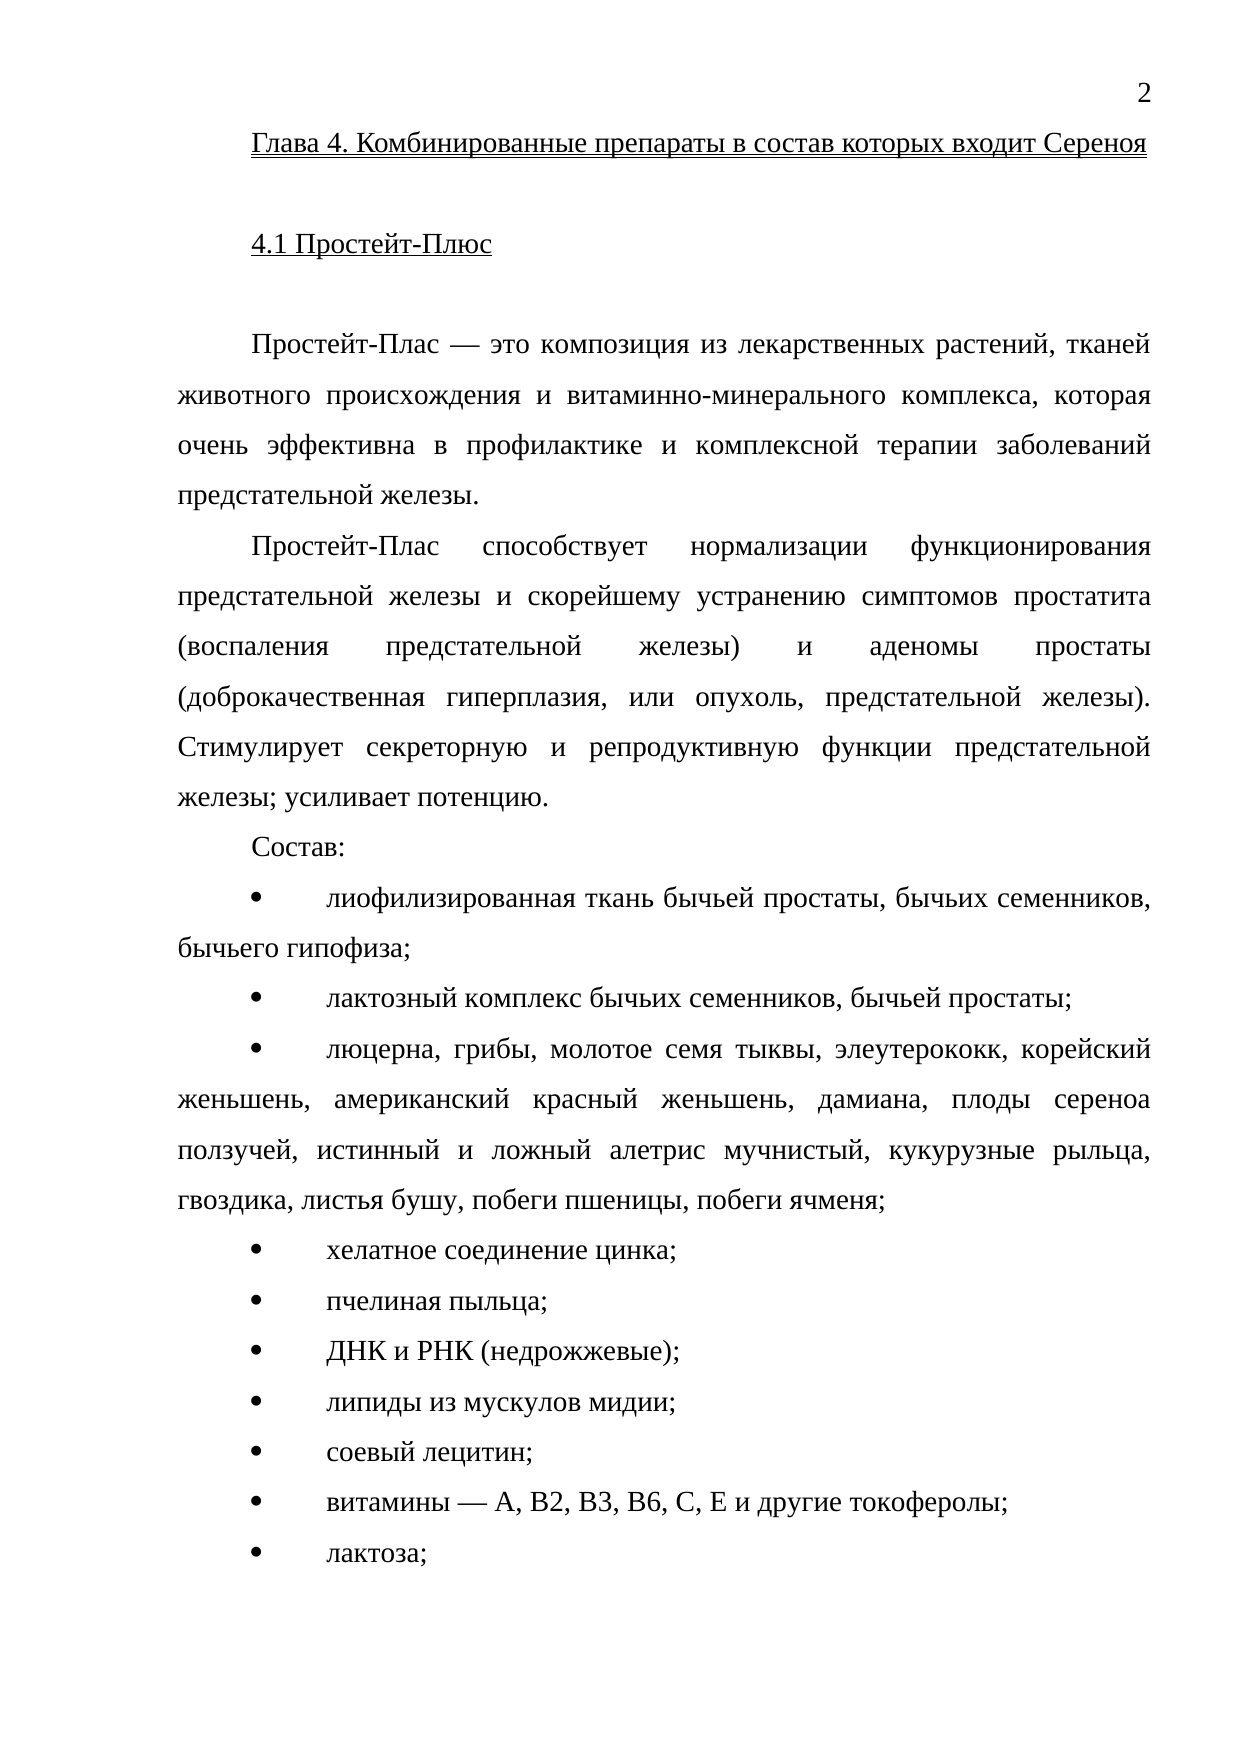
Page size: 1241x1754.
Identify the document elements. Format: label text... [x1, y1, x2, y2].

list лактозный комплекс бычьих семенников, бычьей простаты; [177, 981, 1152, 1014]
subtitle Глава 4. Комбинированные препараты в состав которых входит Сереноя [177, 125, 1152, 159]
list витамины — А, В2, В3, В6, С, Е и другие токоферолы; [177, 1484, 1152, 1518]
text Состав: [177, 829, 1152, 863]
list лиофилизированная ткань бычьей простаты, бычьих семенников, бычьего гипофиза; [177, 880, 1152, 964]
list лактоза; [177, 1535, 1152, 1568]
list люцерна, грибы, молотое семя тыквы, элеутерококк, корейский женьшень, американский красный женьшень, дамиана, плоды сереноа ползучей, истинный и ложный алетрис мучнистый, кукурузные рыльца, гвоздика, листья бушу, побеги пшеницы, побеги ячменя; [177, 1031, 1152, 1216]
list соевый лецитин; [177, 1434, 1152, 1468]
text Простейт-Плас способствует нормализации функционирования предстательной железы и скорейшему устранению симптомов простатита (воспаления предстательной железы) и аденомы простаты (доброкачественная гиперплазия, или опухоль, предстательной железы). Стимулирует секреторную и репродуктивную функции предстательной железы; усиливает потенцию. [177, 528, 1152, 813]
list липиды из мускулов мидии; [177, 1384, 1152, 1417]
subtitle 4.1 Простейт-Плюс [177, 226, 1152, 259]
text Простейт-Плас — это композиция из лекарственных растений, тканей животного происхождения и витаминно-минерального комплекса, которая очень эффективна в профилактике и комплексной терапии заболеваний предстательной железы. [177, 326, 1152, 511]
list ДНК и РНК (недрожжевые); [177, 1333, 1152, 1367]
list хелатное соединение цинка; [177, 1232, 1152, 1266]
list пчелиная пыльца; [177, 1283, 1152, 1316]
